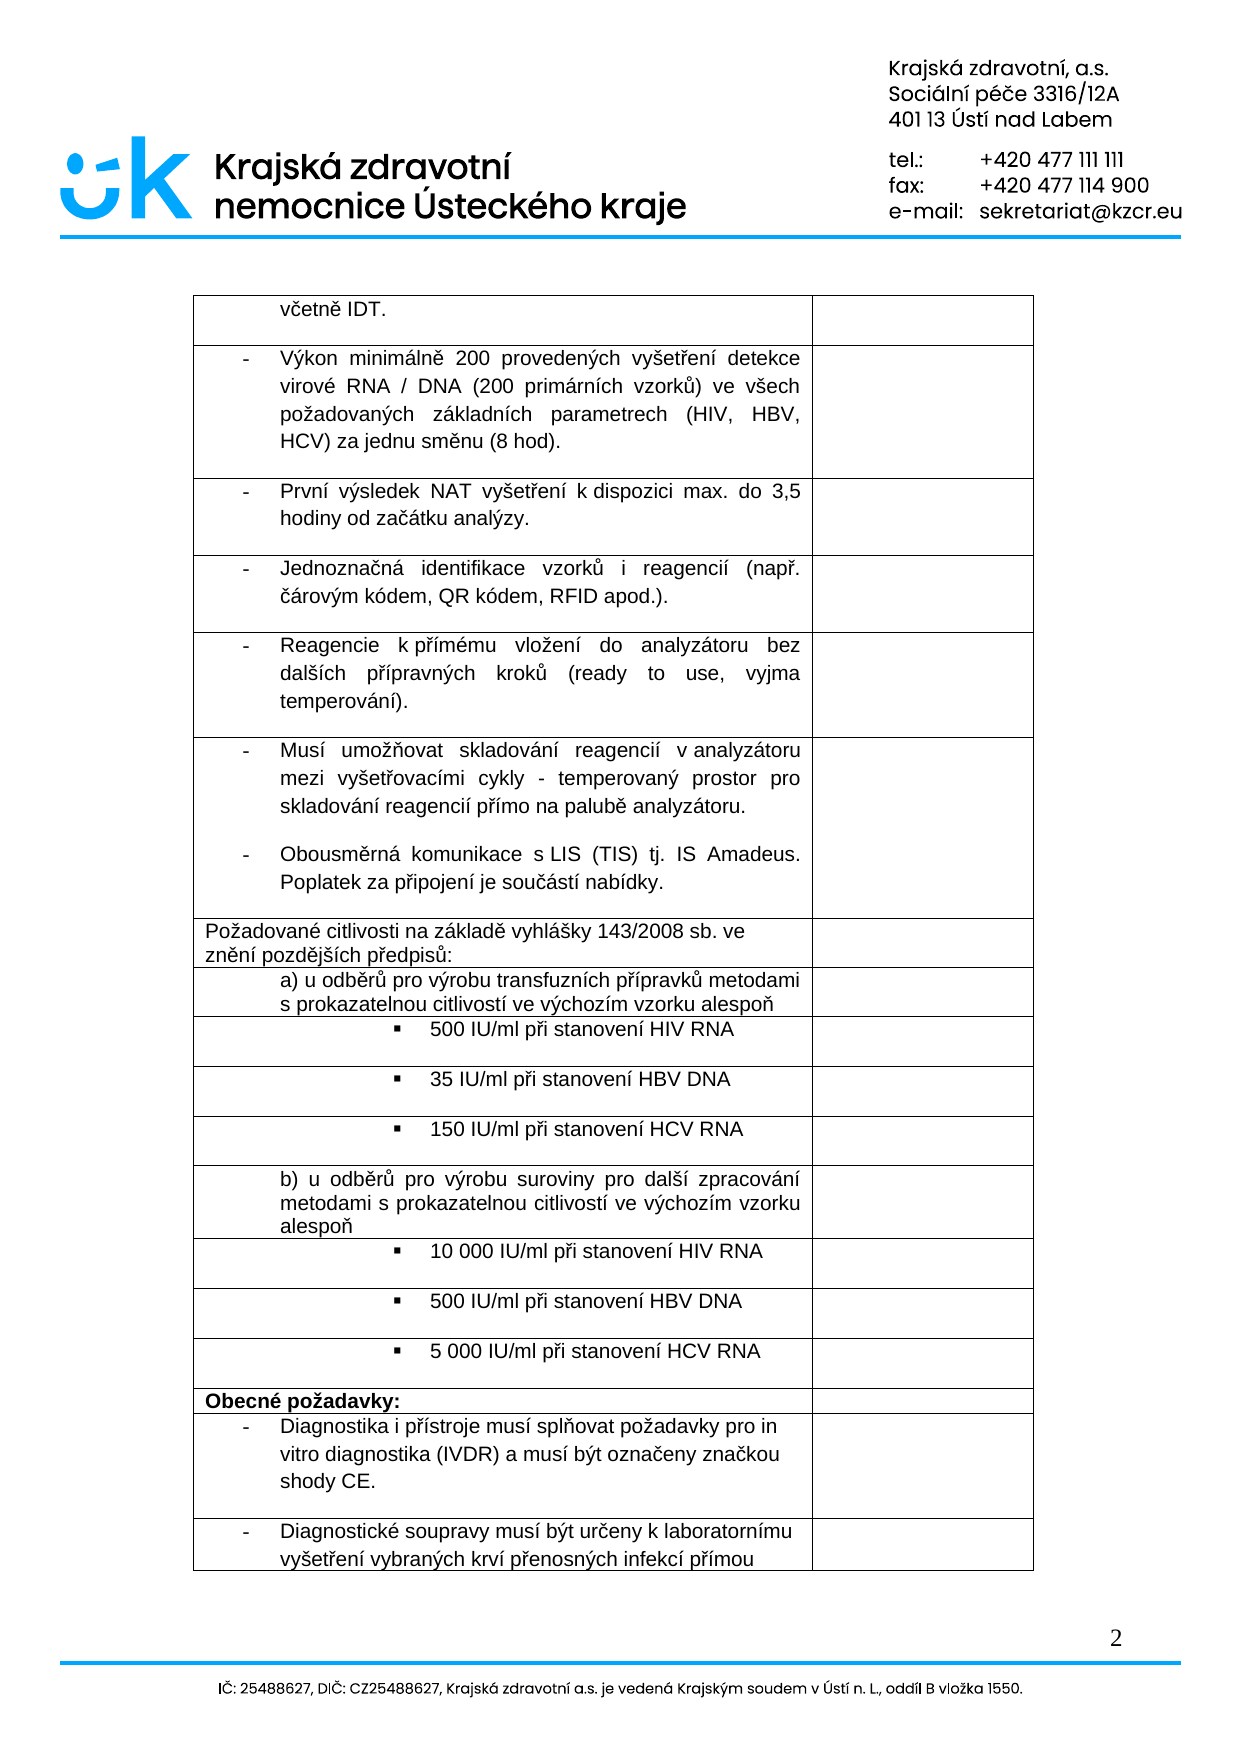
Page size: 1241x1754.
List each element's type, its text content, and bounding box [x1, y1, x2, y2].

table_cell [813, 1067, 1033, 1116]
table_cell 10 000 IU/ml při stanovení HIV RNA [194, 1239, 812, 1288]
table_cell Výkon minimálně 200 provedených vyšetření detekce virové RNA / DNA (200 primárních vzorků) ve všech požadovaných základních parametrech (HIV, HBV, HCV) za jednu směnu (8 hod). [194, 346, 812, 477]
table_cell 35 IU/ml při stanovení HBV DNA [194, 1067, 812, 1116]
table_cell [813, 1339, 1033, 1388]
table_cell 500 IU/ml při stanovení HIV RNA [194, 1017, 812, 1066]
table_cell b) u odběrů pro výrobu suroviny pro další zpracování metodami s prokazatelnou citlivostí ve výchozím vzorku alespoň [194, 1166, 812, 1238]
table_cell Jednoznačná identifikace vzorků i reagencií (např. čárovým kódem, QR kódem, RFID apod.). [194, 556, 812, 632]
table_cell [813, 633, 1033, 737]
table_cell [813, 1389, 1033, 1413]
table_cell [813, 968, 1033, 1016]
table_cell Diagnostika i přístroje musí splňovat požadavky pro in vitro diagnostika (IVDR) a musí být označeny značkou shody CE. [194, 1414, 812, 1518]
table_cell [194, 1519, 812, 1570]
table_cell Reagencie k přímému vložení do analyzátoru bez dalších přípravných kroků (ready to use, vyjma temperování). [194, 633, 812, 737]
table_cell [813, 919, 1033, 967]
table_cell [813, 296, 1033, 345]
table_cell Musí umožňovat skladování reagencií v analyzátoru mezi vyšetřovacími cykly - temperovaný prostor pro skladování reagencií přímo na palubě analyzátoru. Obousměrná komunikace s LIS (TIS) tj. IS Amadeus. Poplatek za připojení je součástí nabídky. [194, 738, 812, 918]
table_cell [194, 296, 812, 345]
table_cell [813, 738, 1033, 918]
table_cell Požadované citlivosti na základě vyhlášky 143/2008 sb. ve znění pozdějších předpisů: [194, 919, 812, 967]
table_cell [813, 1239, 1033, 1288]
table_cell [813, 346, 1033, 477]
table_cell [813, 1117, 1033, 1165]
table_cell [813, 479, 1033, 555]
table_cell [813, 1166, 1033, 1238]
table_cell [813, 1289, 1033, 1338]
table_cell 5 000 IU/ml při stanovení HCV RNA [194, 1339, 812, 1388]
table_cell [813, 1414, 1033, 1518]
table_cell První výsledek NAT vyšetření k dispozici max. do 3,5 hodiny od začátku analýzy. [194, 479, 812, 555]
table_cell 150 IU/ml při stanovení HCV RNA [194, 1117, 812, 1165]
table_cell [813, 1017, 1033, 1066]
table_cell [813, 1519, 1033, 1570]
table_cell 500 IU/ml při stanovení HBV DNA [194, 1289, 812, 1338]
table_cell [813, 556, 1033, 632]
table_cell Obecné požadavky: [194, 1389, 812, 1413]
table_cell a) u odběrů pro výrobu transfuzních přípravků metodami s prokazatelnou citlivostí ve výchozím vzorku alespoň [194, 968, 812, 1016]
